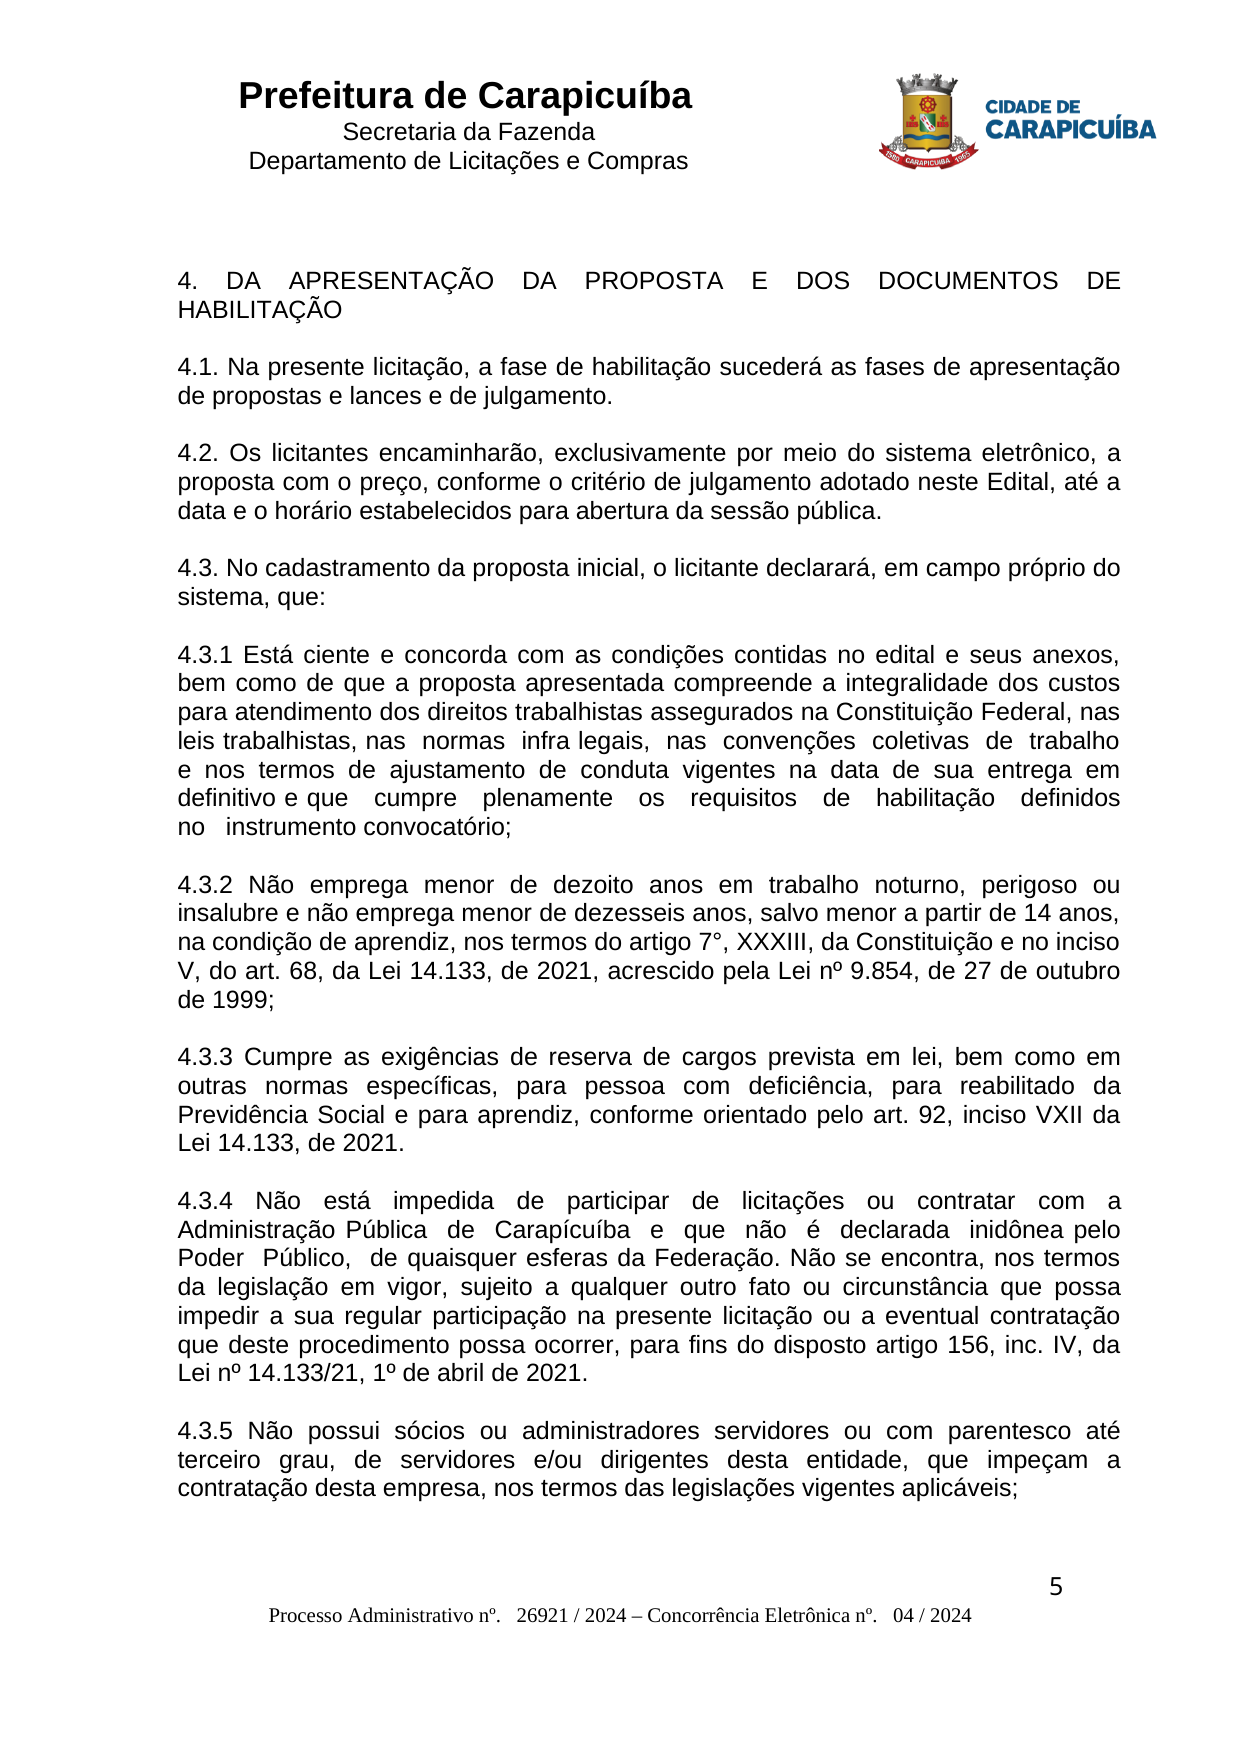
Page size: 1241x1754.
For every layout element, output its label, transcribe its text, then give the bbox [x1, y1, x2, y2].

text 4.3.2 Não emprega menor de dezoito anos em trabalho noturno, perigoso ou insalubre e não emprega menor de dezesseis anos, salvo menor a partir de 14 anos, na condição de aprendiz, nos termos do artigo 7°, XXXIII, da Constituição e no inciso V, do art. 68, da Lei 14.133, de 2021, acrescido pela Lei nº 9.854, de 27 de outubro de 1999; [177, 870, 1122, 1013]
text 4.3.4 Não está impedida de participar de licitações ou contratar com a Administração Pública de Carapícuíba e que não é declarada inidônea pelo Poder Público, de quaisquer esferas da Federação. Não se encontra, nos termos da legislação em vigor, sujeito a qualquer outro fato ou circunstância que possa impedir a sua regular participação na presente licitação ou a eventual contratação que deste procedimento possa ocorrer, para fins do disposto artigo 156, inc. IV, da Lei nº 14.133/21, 1º de abril de 2021. [177, 1186, 1122, 1387]
text 4. DA APRESENTAÇÃO DA PROPOSTA E DOS DOCUMENTOS DE HABILITAÇÃO [177, 266, 1122, 323]
text 4.3.1 Está ciente e concorda com as condições contidas no edital e seus anexos, bem como de que a proposta apresentada compreende a integralidade dos custos para atendimento dos direitos trabalhistas assegurados na Constituição Federal, nas leis trabalhistas, nas normas infra legais, nas convenções coletivas de trabalho e nos termos de ajustamento de conduta vigentes na data de sua entrega em definitivo e que cumpre plenamente os requisitos de habilitação definidos no instrumento convocatório; [177, 640, 1122, 841]
text 4.3.5 Não possui sócios ou administradores servidores ou com parentesco até terceiro grau, de servidores e/ou dirigentes desta entidade, que impeçam a contratação desta empresa, nos termos das legislações vigentes aplicáveis; [177, 1416, 1122, 1502]
text 4.3.3 Cumpre as exigências de reserva de cargos prevista em lei, bem como em outras normas específicas, para pessoa com deficiência, para reabilitado da Previdência Social e para aprendiz, conforme orientado pelo art. 92, inciso VXII da Lei 14.133, de 2021. [177, 1042, 1122, 1157]
text 4.1. Na presente licitação, a fase de habilitação sucederá as fases de apresentação de propostas e lances e de julgamento. [177, 352, 1122, 410]
picture [877, 65, 1159, 172]
text 4.3. No cadastramento da proposta inicial, o licitante declarará, em campo próprio do sistema, que: [177, 553, 1122, 611]
text 4.2. Os licitantes encaminharão, exclusivamente por meio do sistema eletrônico, a proposta com o preço, conforme o critério de julgamento adotado neste Edital, até a data e o horário estabelecidos para abertura da sessão pública. [177, 438, 1122, 525]
